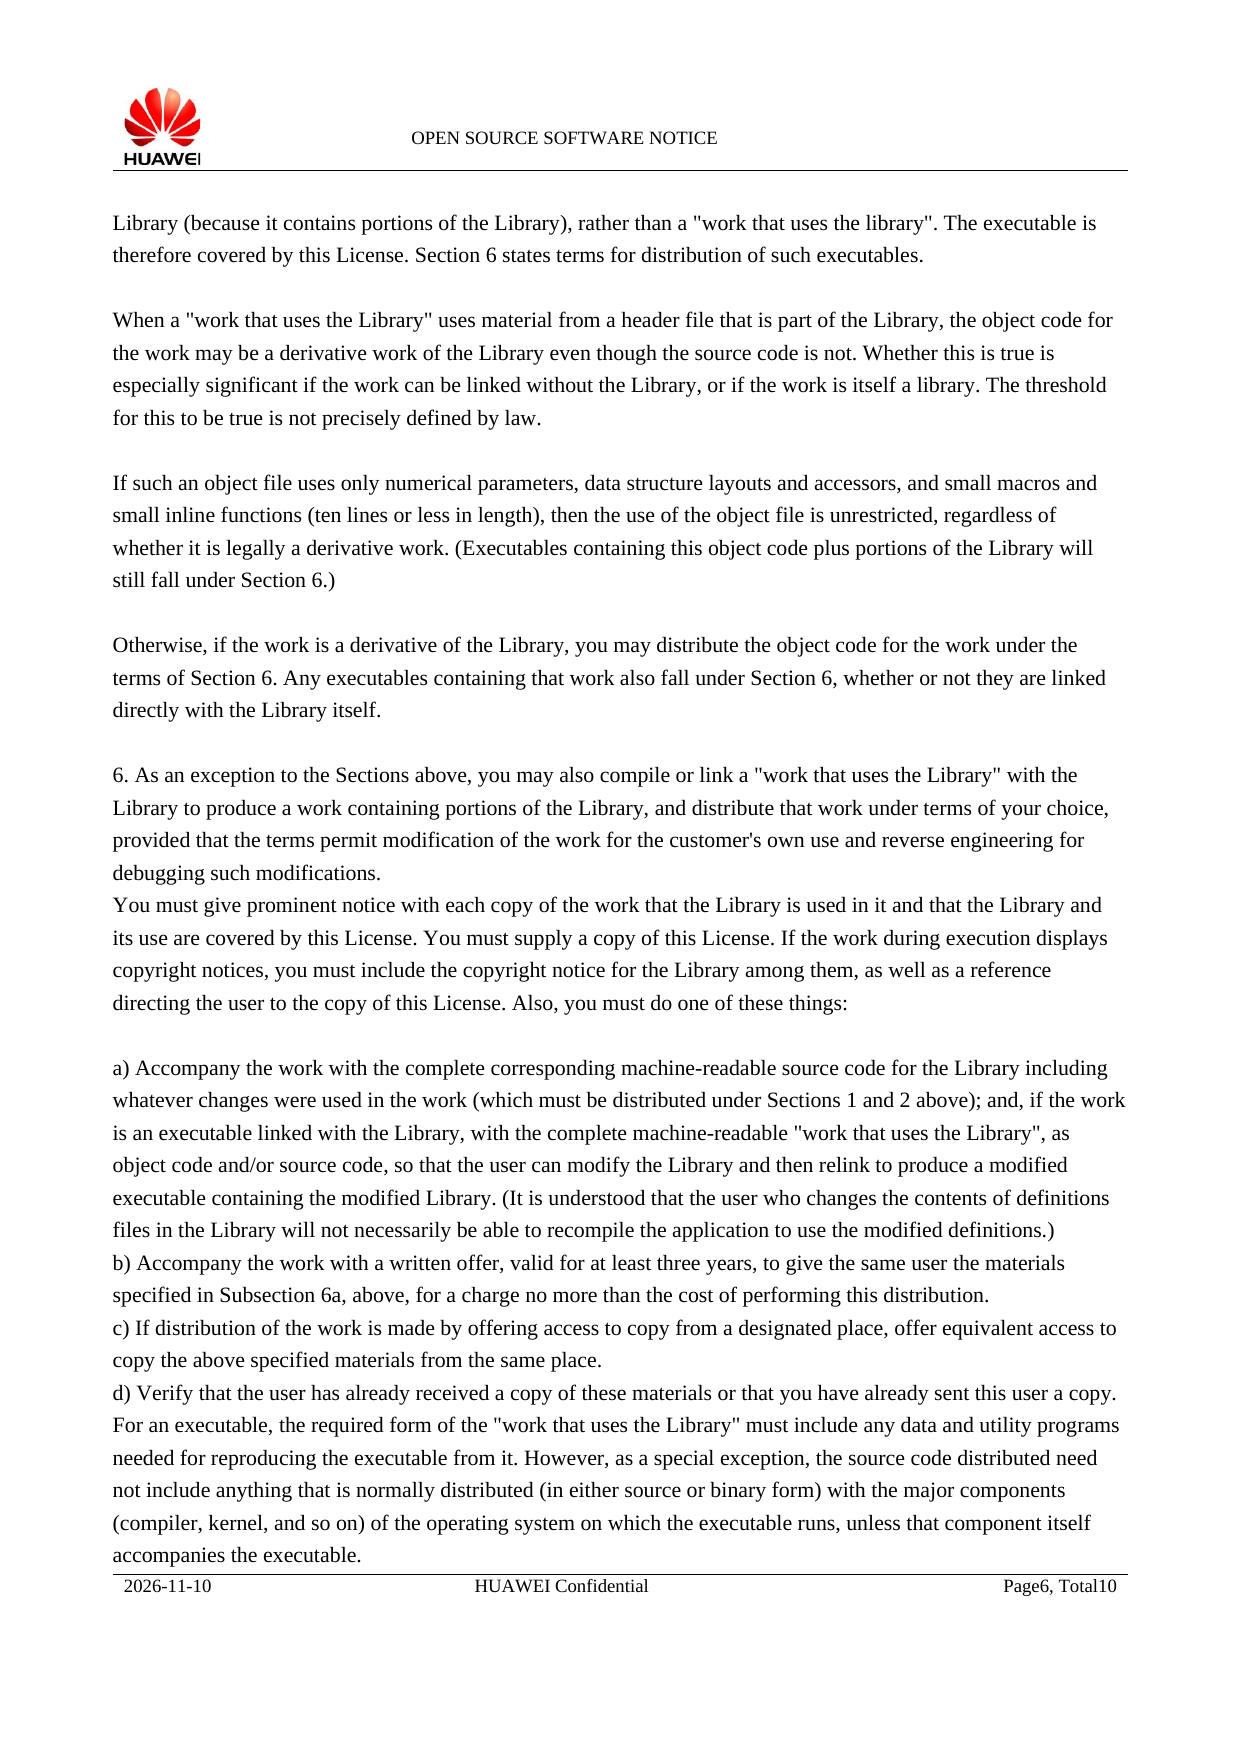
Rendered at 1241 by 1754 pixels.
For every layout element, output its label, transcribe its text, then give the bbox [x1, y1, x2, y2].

picture [124, 88, 201, 165]
